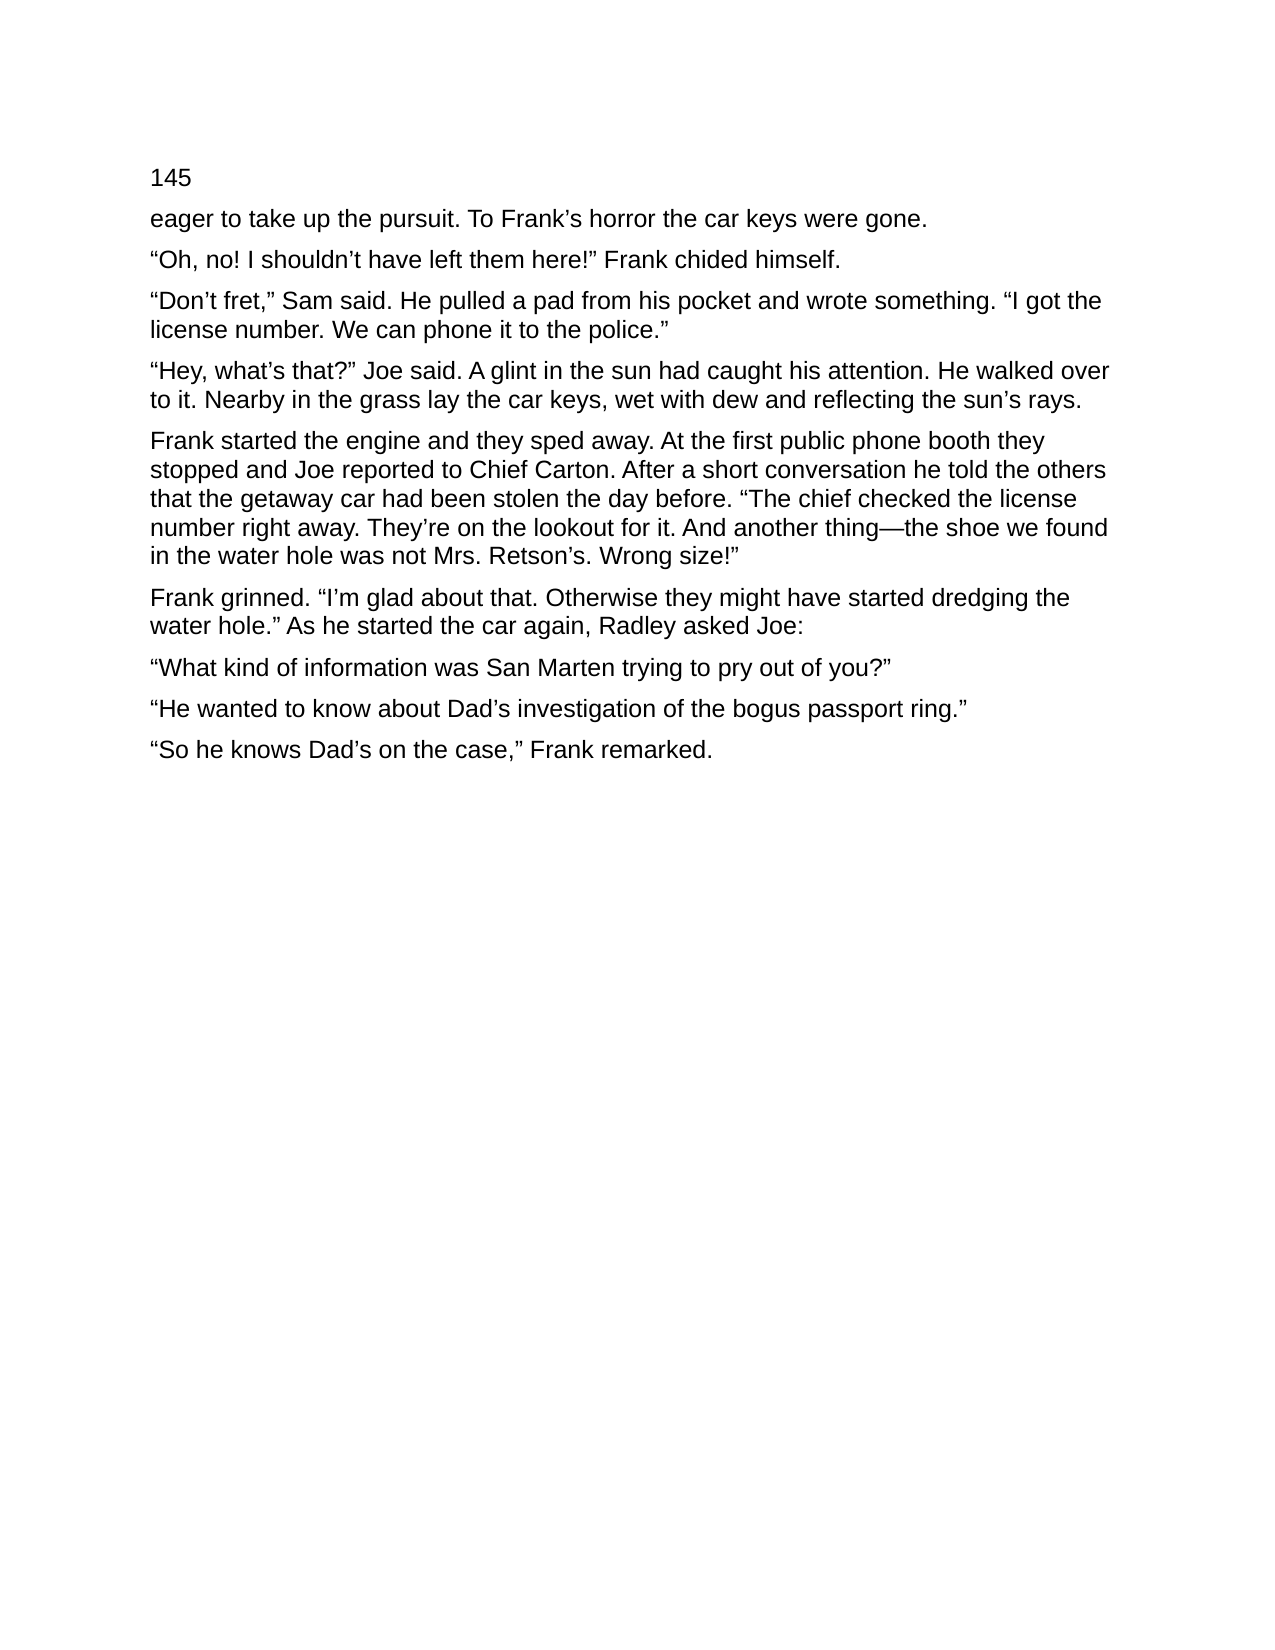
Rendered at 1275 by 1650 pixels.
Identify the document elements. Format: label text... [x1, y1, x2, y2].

text “Oh, no! I shouldn’t have left them here!” Frank chided himself. [150, 245, 1125, 274]
text “He wanted to know about Dad’s investigation of the bogus passport ring.” [150, 694, 1125, 722]
text eager to take up the pursuit. To Frank’s horror the car keys were gone. [150, 204, 1125, 232]
text Frank grinned. “I’m glad about that. Otherwise they might have started dredging the water hole.” As he started the car again, Radley asked Joe: [150, 582, 1125, 640]
text “What kind of information was San Marten trying to pry out of you?” [150, 652, 1125, 681]
text “Hey, what’s that?” Joe said. A glint in the sun had caught his attention. He walked over to it. Nearby in the grass lay the car keys, wet with dew and reflecting the sun’s rays. [150, 356, 1125, 414]
text “Don’t fret,” Sam said. He pulled a pad from his pocket and wrote something. “I got the license number. We can phone it to the police.” [150, 286, 1125, 344]
text 145 [150, 162, 1125, 191]
text Frank started the engine and they sped away. At the first public phone booth they stopped and Joe reported to Chief Carton. After a short conversation he told the others that the getaway car had been stolen the day before. “The chief checked the license number right away. They’re on the lookout for it. And another thing—the shoe we found in the water hole was not Mrs. Retson’s. Wrong size!” [150, 426, 1125, 570]
text “So he knows Dad’s on the case,” Frank remarked. [150, 735, 1125, 764]
